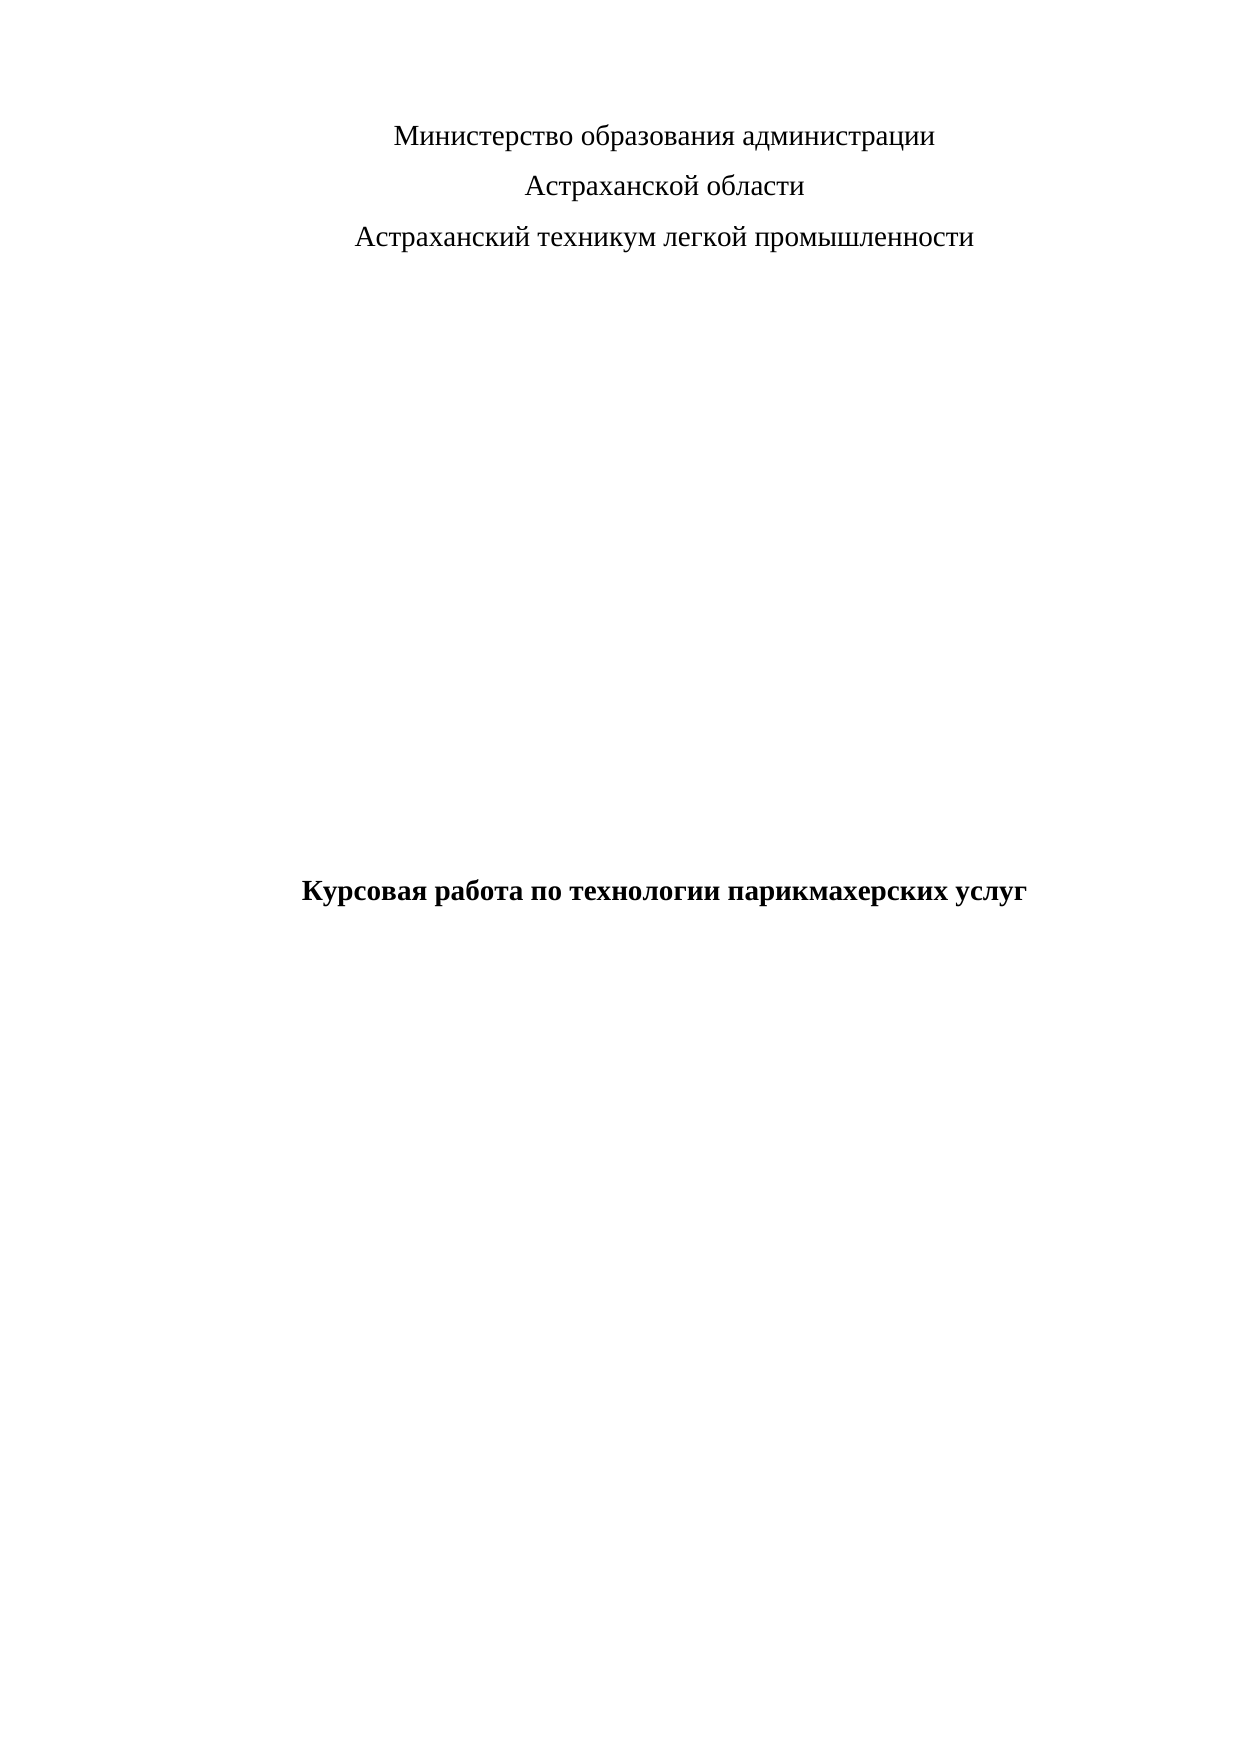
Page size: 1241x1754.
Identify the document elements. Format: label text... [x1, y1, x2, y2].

text Министерство образования администрации [177, 118, 1152, 152]
text Астраханский техникум легкой промышленности [177, 219, 1152, 252]
text Курсовая работа по технологии парикмахерских услуг [177, 873, 1152, 906]
text Астраханской области [177, 168, 1152, 202]
